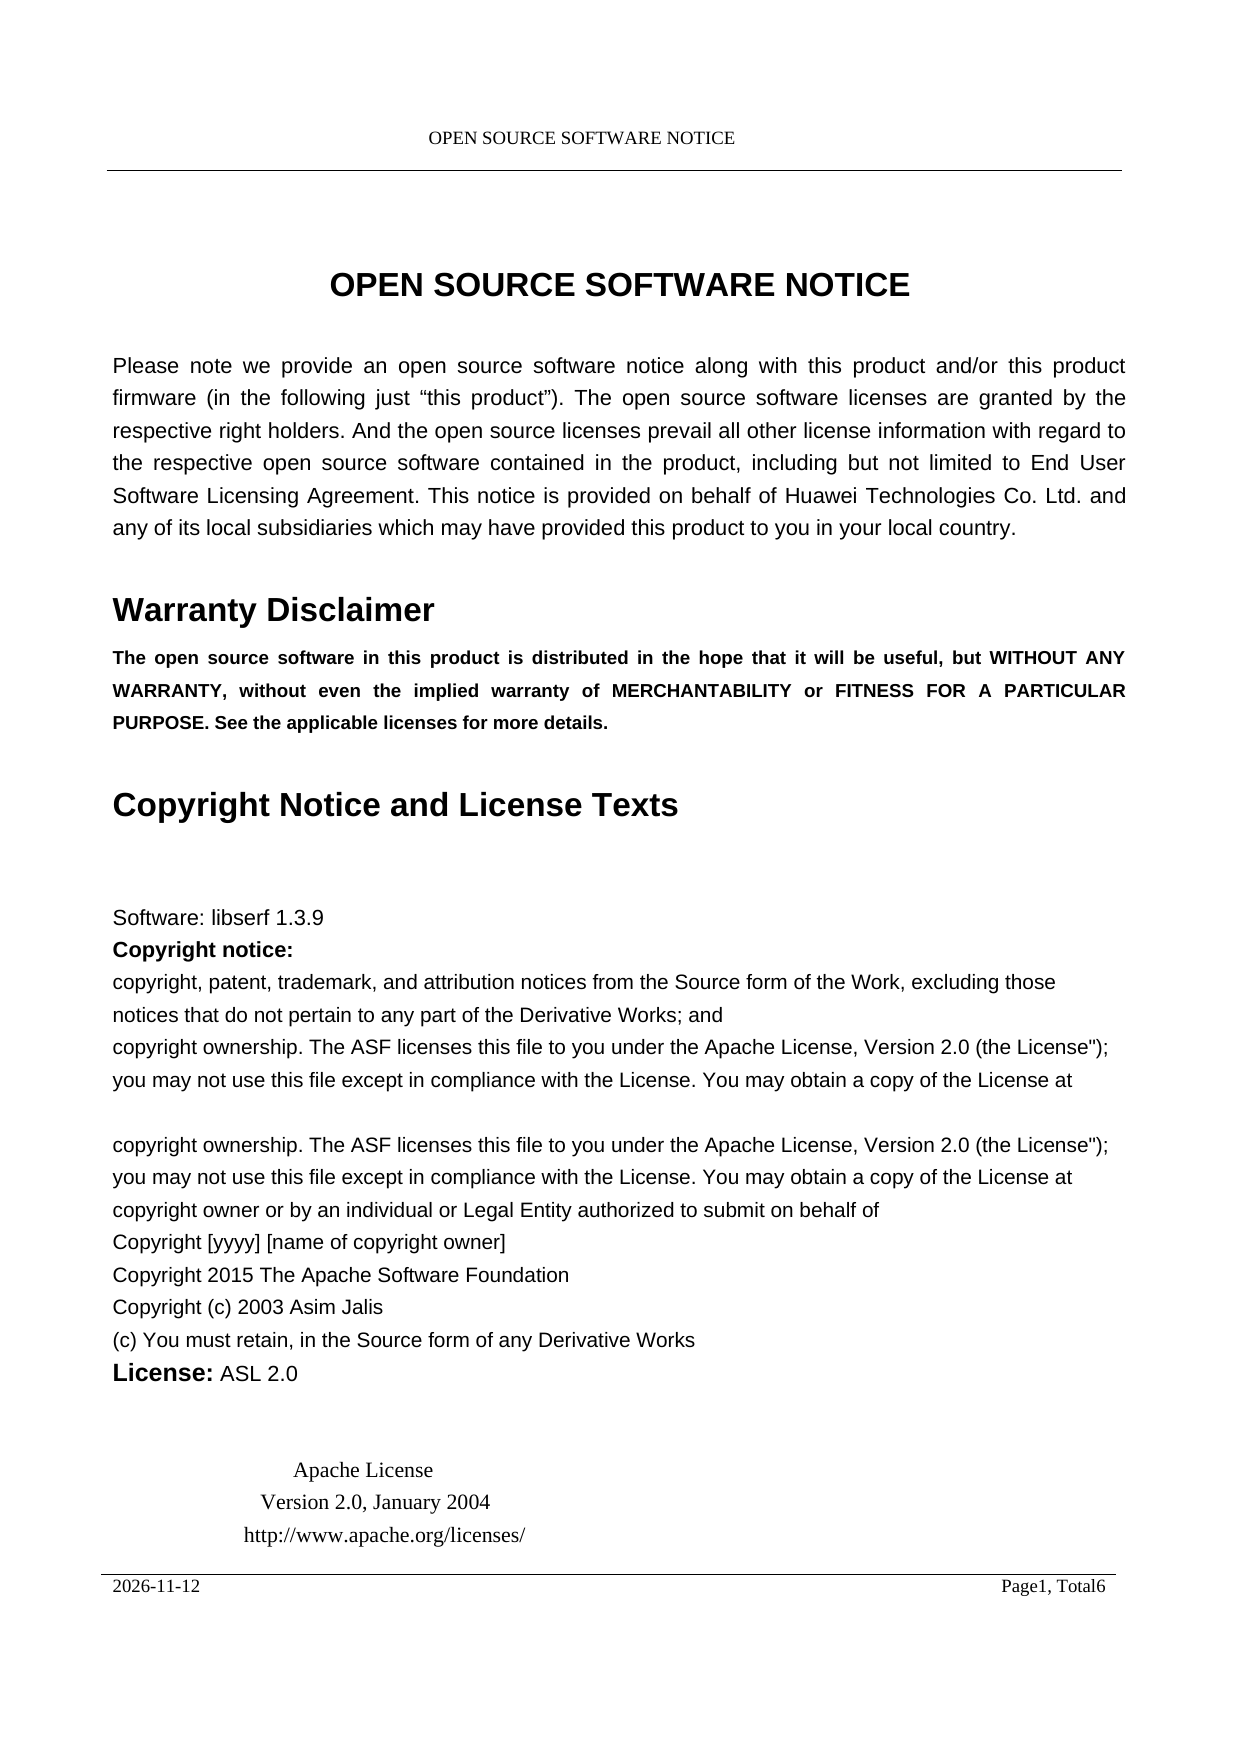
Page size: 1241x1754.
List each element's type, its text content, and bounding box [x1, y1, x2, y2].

text copyright ownership. The ASF licenses this file to you under the Apache License, Version 2.0 (the License"); you may not use this file except in compliance with the License. You may obtain a copy of the License at [112, 1031, 1128, 1128]
text Copyright [yyyy] [name of copyright owner] [112, 1226, 1128, 1258]
text copyright, patent, trademark, and attribution notices from the Source form of the Work, excluding those notices that do not pertain to any part of the Derivative Works; and [112, 966, 1128, 1031]
text Copyright (c) 2003 Asim Jalis [112, 1291, 1128, 1323]
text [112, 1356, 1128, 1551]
text copyright owner or by an individual or Legal Entity authorized to submit on behalf of [112, 1193, 1128, 1226]
text (c) You must retain, in the Source form of any Derivative Works [112, 1323, 1128, 1356]
text Please note we provide an open source software notice along with this product and/or this product firmware (in the following just “this product”). The open source software licenses are granted by the respective right holders. And the open source licenses prevail all other license information with regard to the respective open source software contained in the product, including but not limited to End User Software Licensing Agreement. This notice is provided on behalf of Huawei Technologies Co. Ltd. and any of its local subsidiaries which may have provided this product to you in your local country. [112, 349, 1128, 544]
text Software: libserf 1.3.9 [112, 901, 1128, 933]
text Warranty Disclaimer [112, 576, 1128, 641]
text copyright ownership. The ASF licenses this file to you under the Apache License, Version 2.0 (the License"); you may not use this file except in compliance with the License. You may obtain a copy of the License at [112, 1128, 1128, 1193]
text The open source software in this product is distributed in the hope that it will be useful, but WITHOUT ANY WARRANTY, without even the implied warranty of MERCHANTABILITY or FITNESS FOR A PARTICULAR PURPOSE. See the applicable licenses for more details. [112, 641, 1128, 739]
text Copyright notice: [112, 933, 1128, 966]
text OPEN SOURCE SOFTWARE NOTICE [112, 251, 1128, 316]
text Copyright Notice and License Texts [112, 771, 1128, 836]
text Copyright 2015 The Apache Software Foundation [112, 1258, 1128, 1291]
